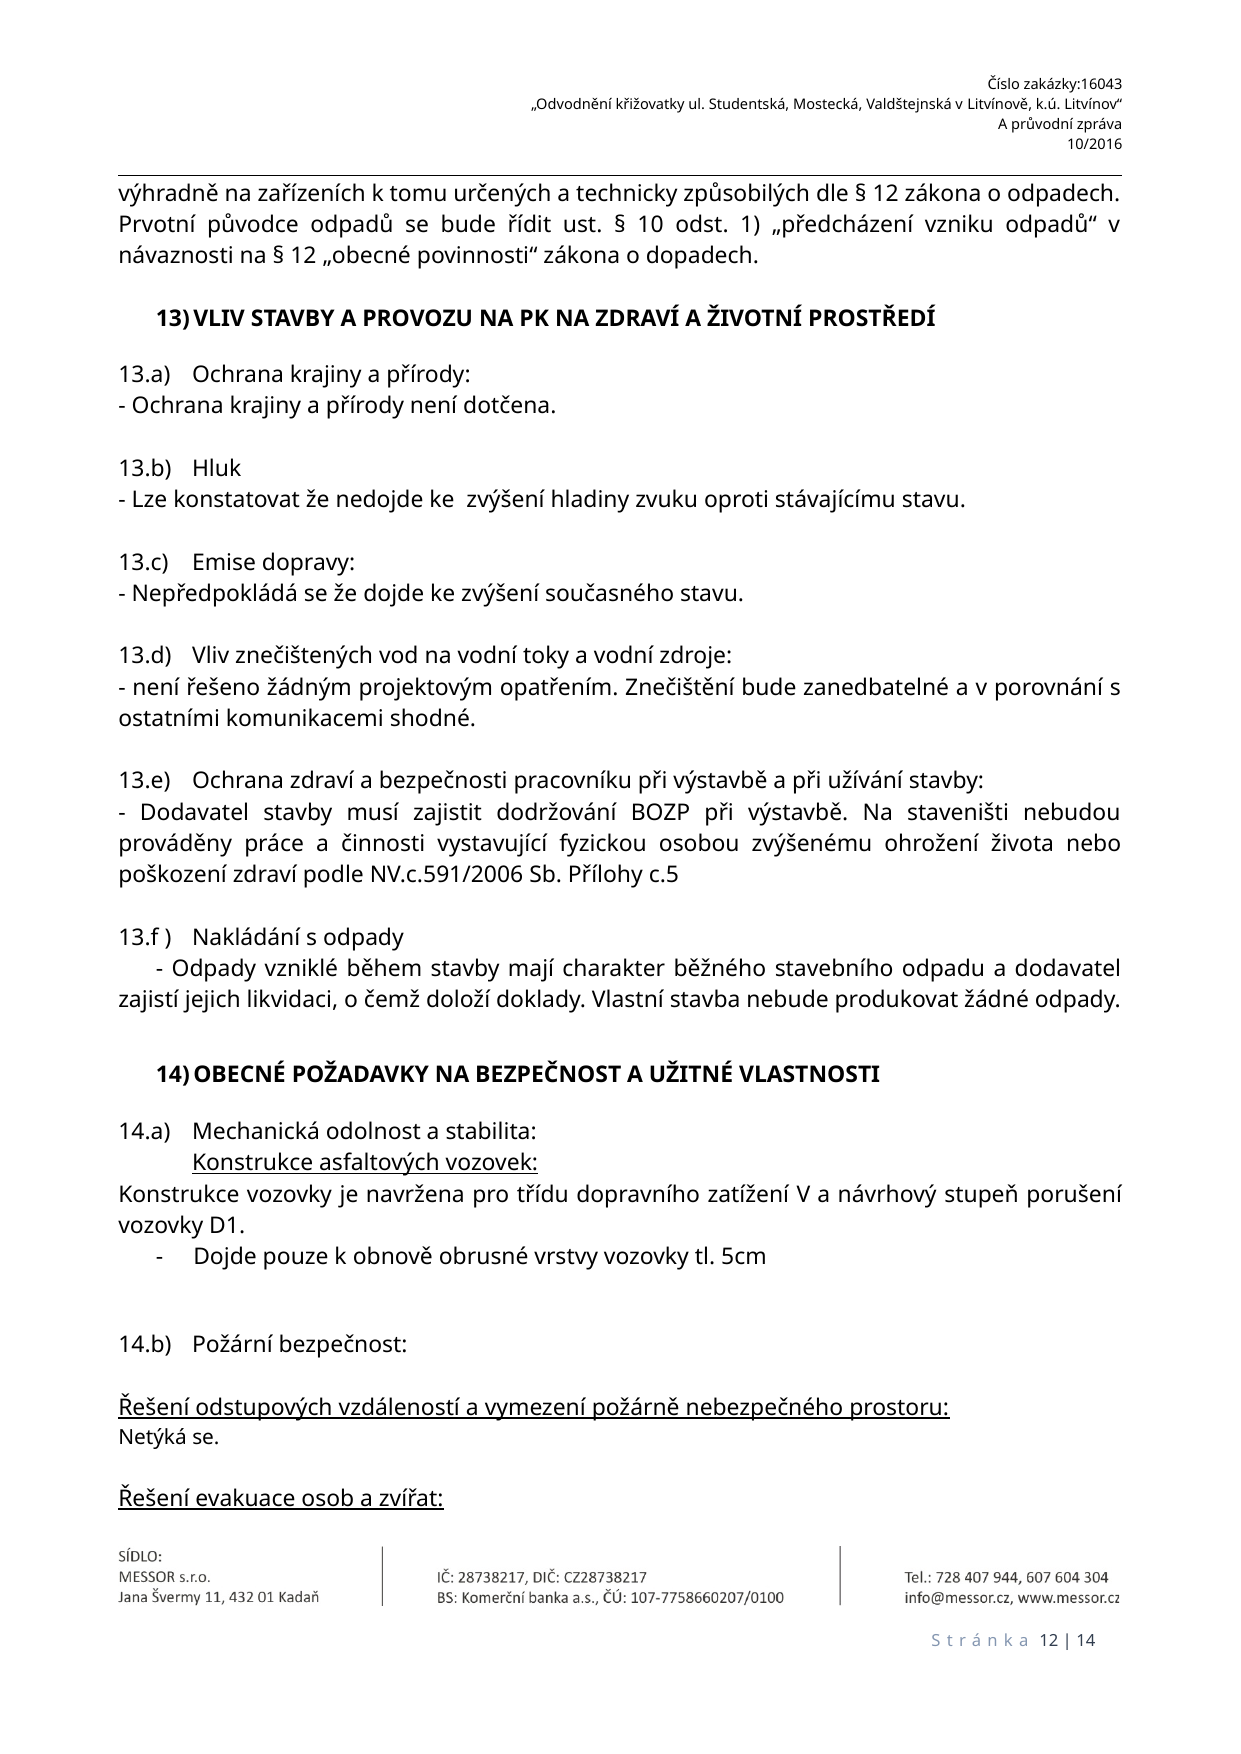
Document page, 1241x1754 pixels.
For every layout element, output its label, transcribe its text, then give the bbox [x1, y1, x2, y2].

list Dojde pouze k obnově obrusné vrstvy vozovky tl. 5cm [156, 1240, 1122, 1271]
text 13.e) Ochrana zdraví a bezpečnosti pracovníku při výstavbě a při užívání stavby: [118, 764, 1122, 796]
text 14.b) Požární bezpečnost: [118, 1328, 1122, 1359]
list VLIV STAVBY A PROVOZU NA PK NA ZDRAVÍ A ŽIVOTNÍ PROSTŘEDÍ [156, 301, 1122, 333]
text 13.b) Hluk [118, 452, 1122, 483]
text 14.a) Mechanická odolnost a stabilita: [118, 1115, 1122, 1146]
text 13.f ) Nakládání s odpady [118, 921, 1122, 952]
text - Nepředpokládá se že dojde ke zvýšení současného stavu. [118, 577, 1122, 608]
text Řešení evakuace osob a zvířat: [118, 1481, 1122, 1513]
text Netýká se. [118, 1422, 1122, 1450]
text - není řešeno žádným projektovým opatřením. Znečištění bude zanedbatelné a v porovnání s ostatními komunikacemi shodné. [118, 671, 1122, 733]
picture [118, 1546, 1120, 1606]
text - Lze konstatovat že nedojde ke zvýšení hladiny zvuku oproti stávajícímu stavu. [118, 483, 1122, 514]
text Řešení odstupových vzdáleností a vymezení požárně nebezpečného prostoru: [118, 1391, 1122, 1422]
text 13.c) Emise dopravy: [118, 546, 1122, 577]
text - Odpady vzniklé během stavby mají charakter běžného stavebního odpadu a dodavatel zajistí jejich likvidaci, o čemž doloží doklady. Vlastní stavba nebude produkovat žádné odpady. [118, 952, 1122, 1014]
text Konstrukce asfaltových vozovek: [118, 1146, 1122, 1177]
text - Dodavatel stavby musí zajistit dodržování BOZP při výstavbě. Na staveništi nebudou prováděny práce a činnosti vystavující fyzickou osobou zvýšenému ohrožení života nebo poškození zdraví podle NV.c.591/2006 Sb. Přílohy c.5 [118, 796, 1122, 889]
text 13.d) Vliv znečištených vod na vodní toky a vodní zdroje: [118, 639, 1122, 671]
text 13.a) Ochrana krajiny a přírody: [118, 358, 1122, 389]
text Konstrukce vozovky je navržena pro třídu dopravního zatížení V a návrhový stupeň porušení vozovky D1. [118, 1177, 1122, 1240]
text - Ochrana krajiny a přírody není dotčena. [118, 389, 1122, 421]
list OBECNÉ POŽADAVKY NA BEZPEČNOST A UŽITNÉ VLASTNOSTI [156, 1058, 1122, 1089]
